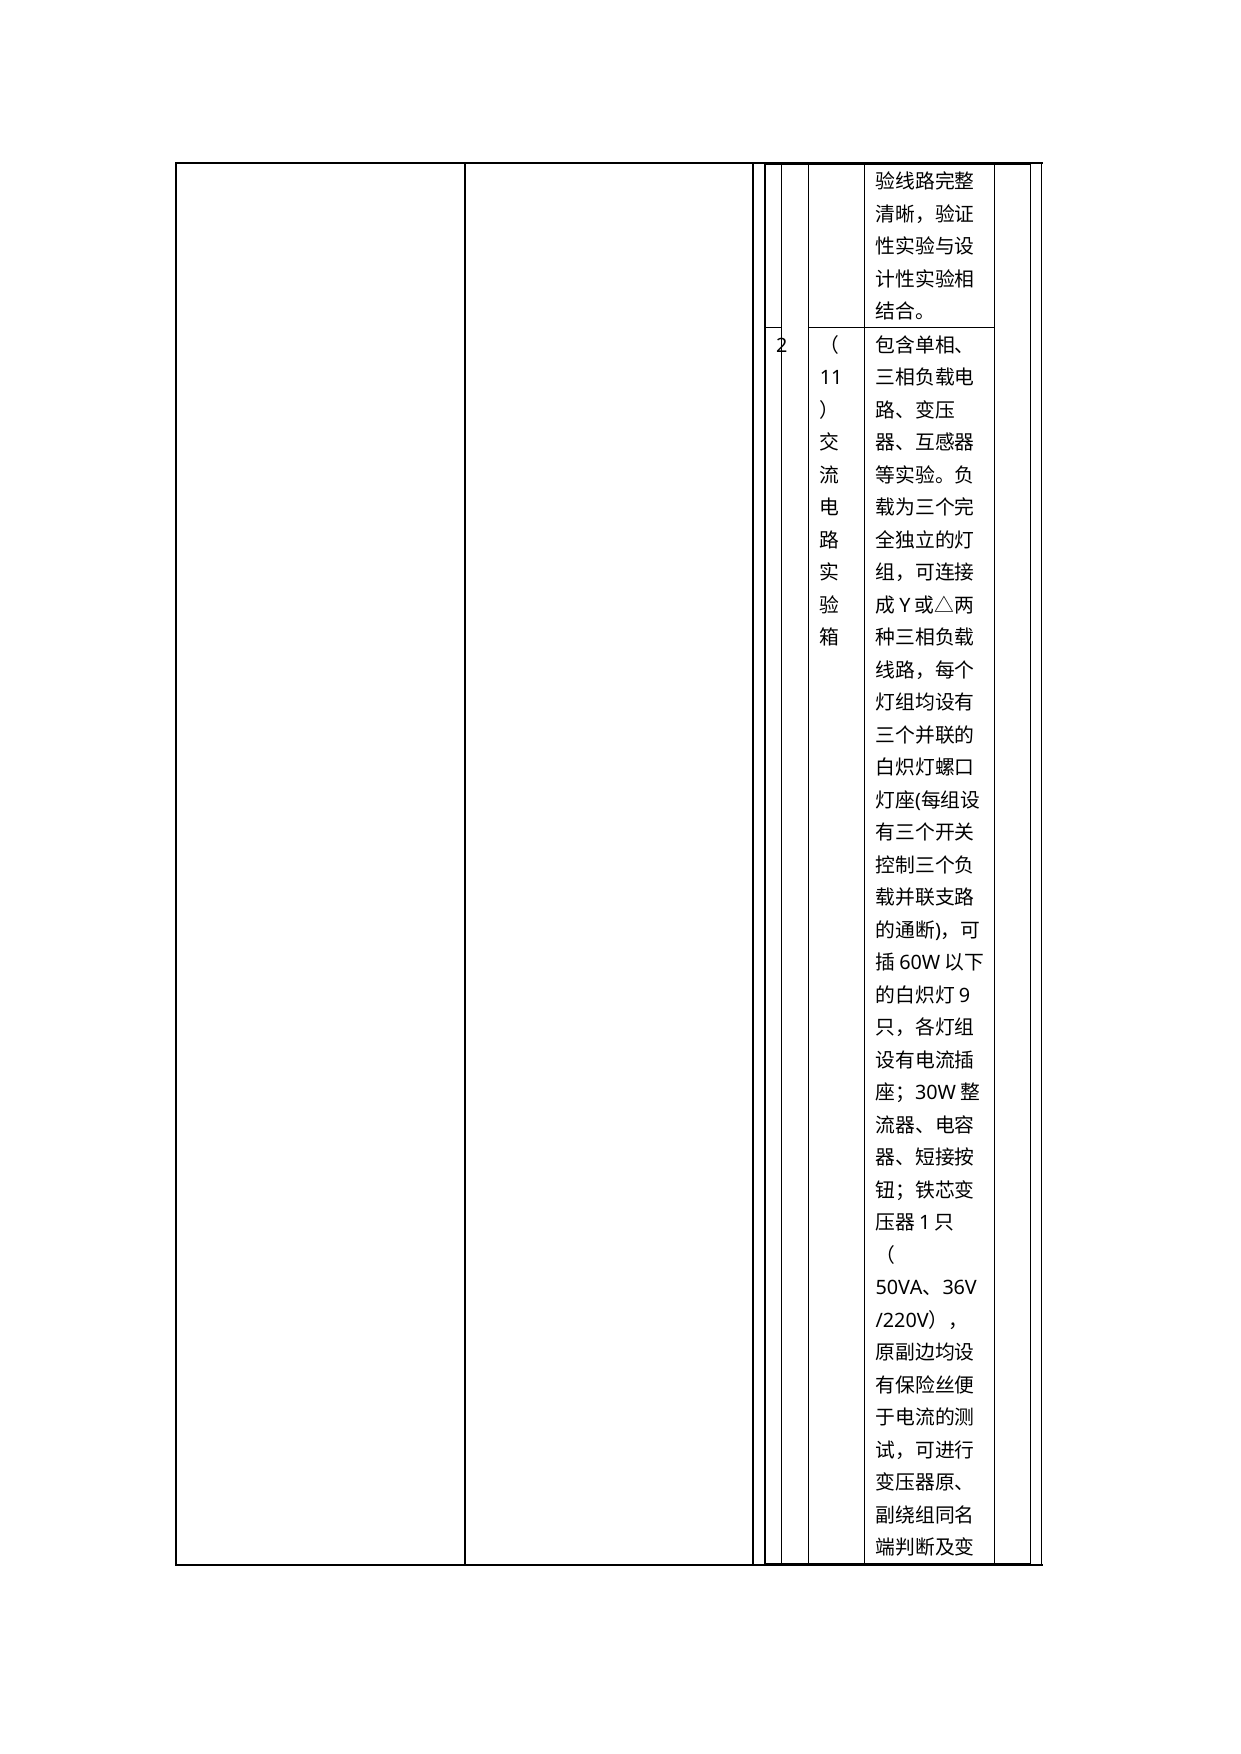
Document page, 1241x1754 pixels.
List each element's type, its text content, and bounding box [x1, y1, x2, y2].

table_cell [754, 164, 764, 1564]
table_cell [865, 165, 994, 327]
table_cell [865, 328, 994, 1563]
table_cell [1031, 164, 1041, 1564]
table_cell [782, 165, 808, 1563]
table_cell [766, 328, 781, 1563]
table_cell 1 [177, 164, 464, 1564]
table_cell [809, 165, 864, 327]
table_cell [766, 165, 781, 327]
table_cell [809, 328, 864, 1563]
table_cell [466, 164, 752, 1564]
table_cell [995, 165, 1030, 1563]
